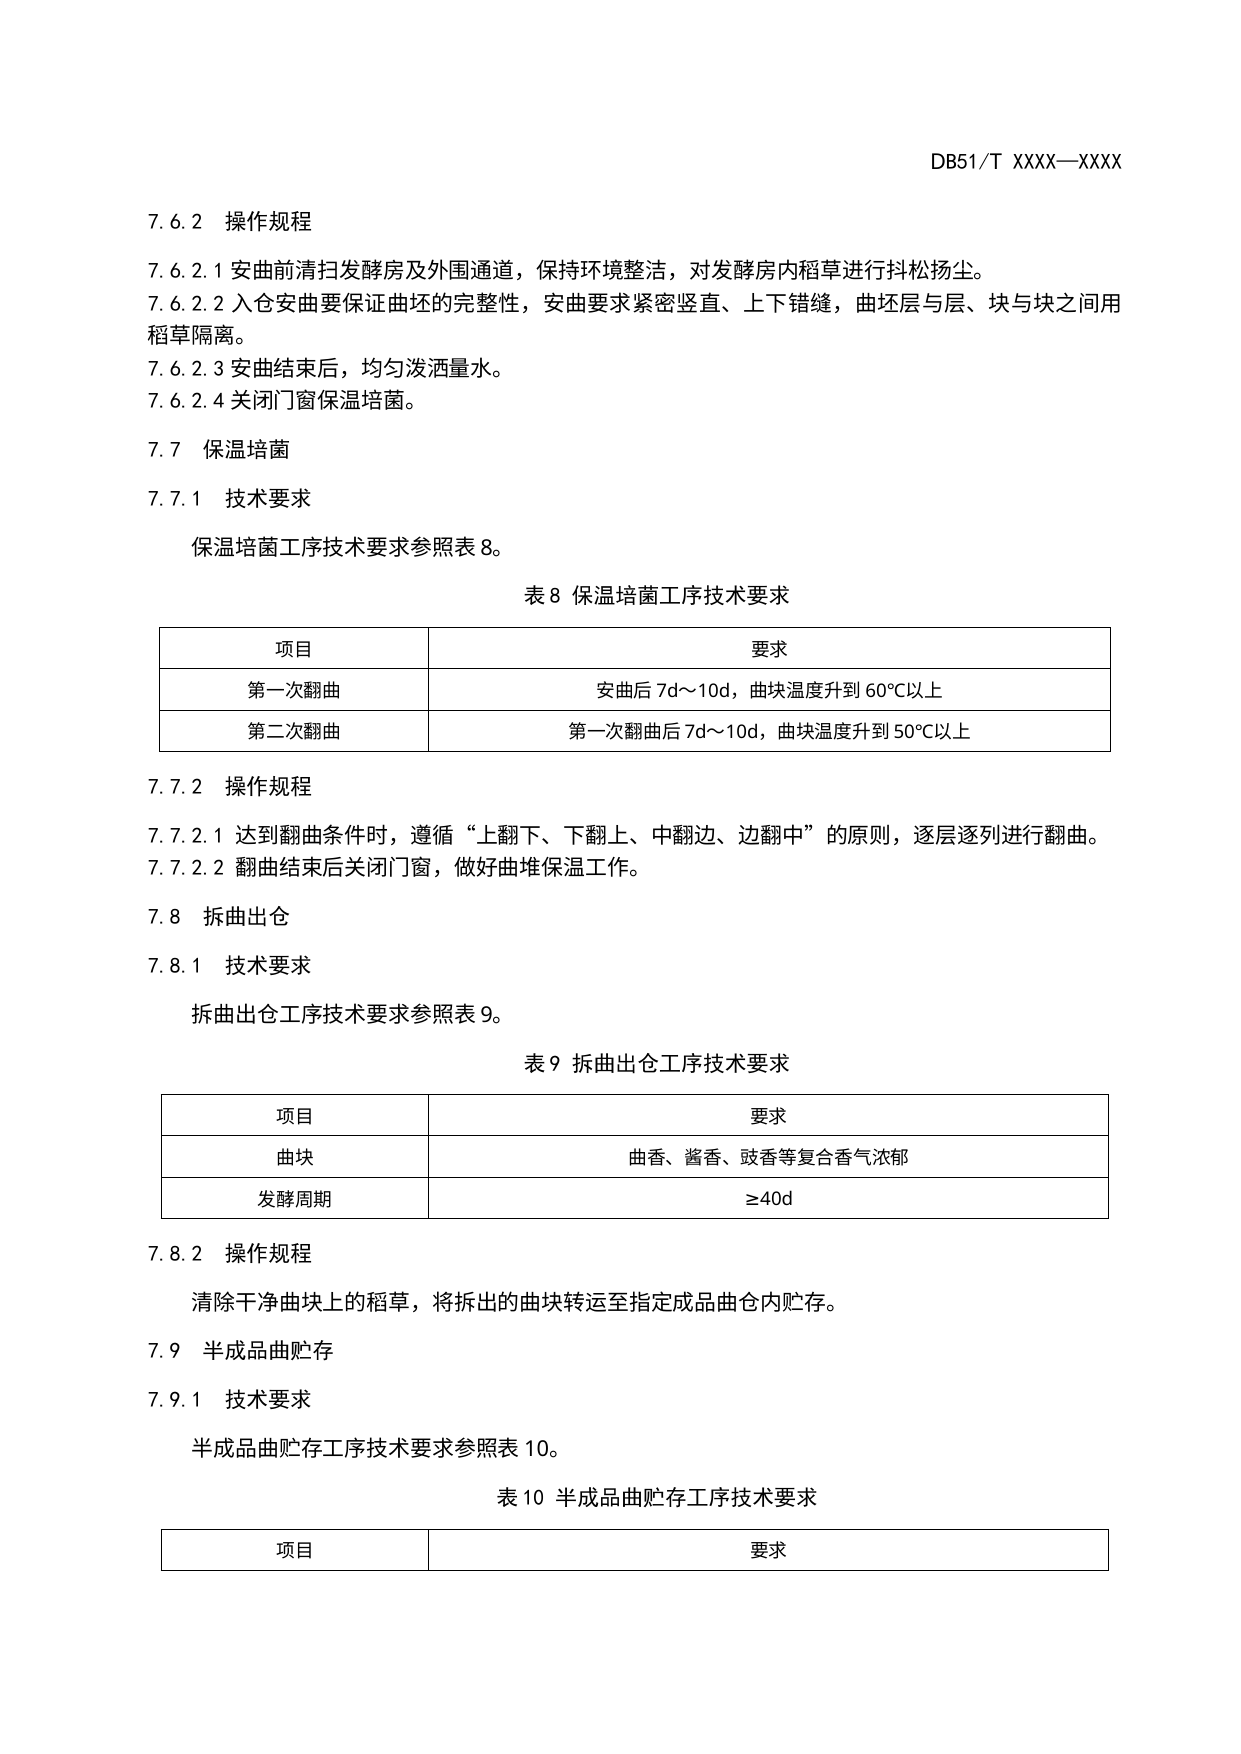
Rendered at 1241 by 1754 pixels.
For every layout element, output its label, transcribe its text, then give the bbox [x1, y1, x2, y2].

table_cell 第二次翻曲 [160, 711, 428, 751]
list 拆曲出仓工序技术要求参照表9。 [148, 996, 1122, 1029]
table_header 项目 [160, 628, 428, 668]
text 7.8.1 技术要求 [148, 947, 1122, 980]
text 7.7 保温培菌 [148, 432, 1122, 464]
list 保温培菌工序技术要求参照表8。 [148, 529, 1122, 562]
table_header 项目 [162, 1530, 428, 1570]
text 7.8 拆曲出仓 [148, 899, 1122, 931]
list 7.6.2.2 入仓安曲要保证曲坯的完整性，安曲要求紧密竖直、上下错缝，曲坯层与层、块与块之间用稻草隔离。 [148, 285, 1122, 350]
table_cell 发酵周期 [162, 1178, 428, 1218]
table_cell 安曲后7d～10d，曲块温度升到60℃以上 [429, 669, 1110, 710]
text 7.9.1 技术要求 [148, 1382, 1122, 1414]
text 7.8.2 操作规程 [148, 1236, 1122, 1268]
table_cell 第一次翻曲后7d～10d，曲块温度升到50℃以上 [429, 711, 1110, 751]
table_header 要求 [429, 628, 1110, 668]
text 7.7.1 技术要求 [148, 480, 1122, 513]
table_header 要求 [429, 1095, 1108, 1135]
text 7.6.2.4 关闭门窗保温培菌。 [148, 383, 1122, 415]
list 7.6.2 操作规程 [148, 204, 1122, 236]
list 7.6.2.1 安曲前清扫发酵房及外围通道，保持环境整洁，对发酵房内稻草进行抖松扬尘。 [148, 253, 1122, 285]
text 7.7.2 操作规程 [148, 768, 1122, 801]
table_header 要求 [429, 1530, 1108, 1570]
text 7.9 半成品曲贮存 [148, 1333, 1122, 1366]
table_cell 曲块 [162, 1136, 428, 1177]
text 清除干净曲块上的稻草，将拆出的曲块转运至指定成品曲仓内贮存。 [148, 1284, 1122, 1317]
text 表9 拆曲出仓工序技术要求 [148, 1045, 1122, 1078]
table_cell 曲香、酱香、豉香等复合香气浓郁 [429, 1136, 1108, 1177]
list 半成品曲贮存工序技术要求参照表10。 [148, 1431, 1122, 1463]
table_cell ≥40d [429, 1178, 1108, 1218]
list 7.7.2.2 翻曲结束后关闭门窗，做好曲堆保温工作。 [148, 850, 1122, 882]
list 7.7.2.1 达到翻曲条件时，遵循“上翻下、下翻上、中翻边、边翻中”的原则，逐层逐列进行翻曲。 [148, 817, 1122, 850]
text 表10 半成品曲贮存工序技术要求 [148, 1480, 1122, 1512]
table_header 项目 [162, 1095, 428, 1135]
table_cell 第一次翻曲 [160, 669, 428, 710]
list 7.6.2.3 安曲结束后，均匀泼洒量水。 [148, 350, 1122, 383]
text 表8 保温培菌工序技术要求 [148, 578, 1122, 611]
